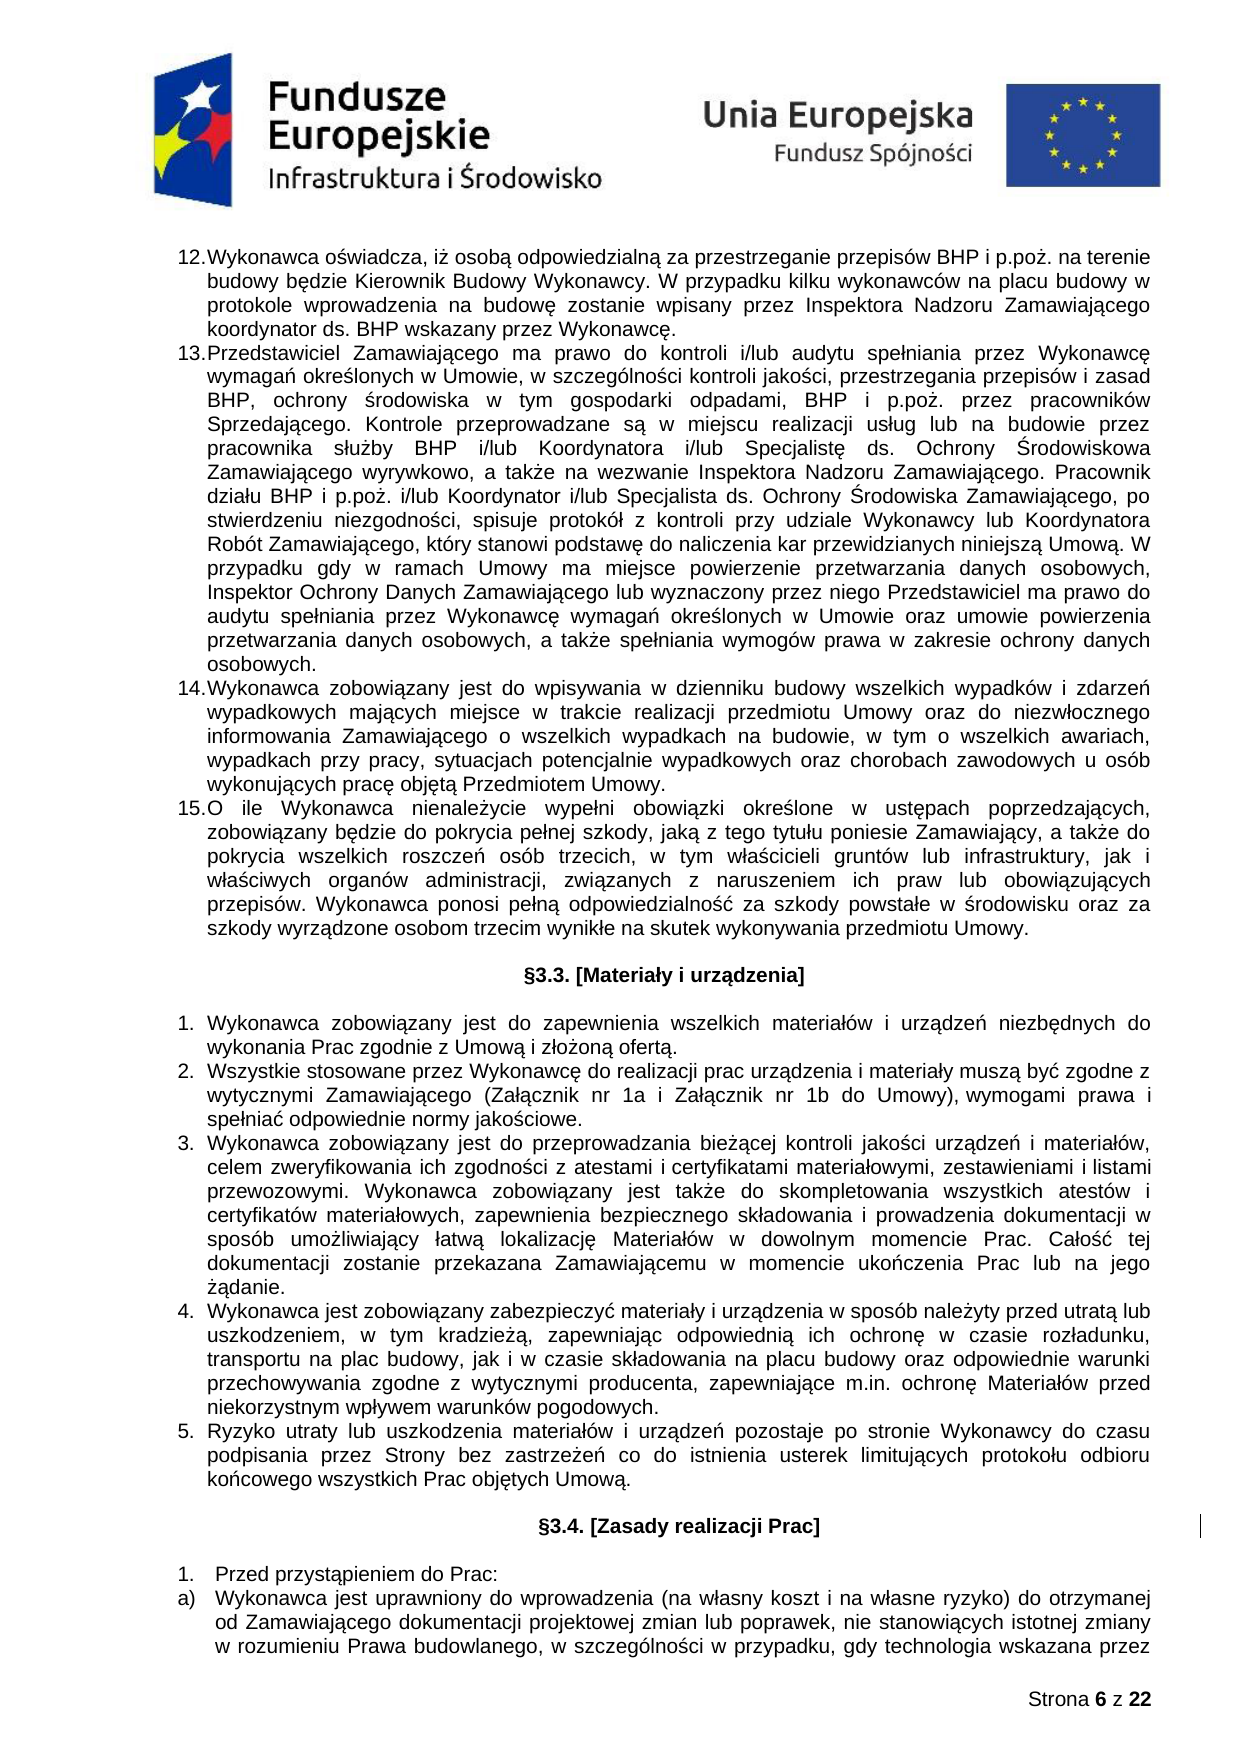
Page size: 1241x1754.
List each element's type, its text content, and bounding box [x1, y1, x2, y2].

list Wszystkie stosowane przez Wykonawcę do realizacji prac urządzenia i materiały muszą być zgodne z wytycznymi Zamawiającego (Załącznik nr 1a i Załącznik nr 1b do Umowy), wymogami prawa i spełniać odpowiednie normy jakościowe. [177, 1059, 1152, 1131]
text §3.3. [Materiały i urządzenia] [177, 963, 1152, 987]
list Ryzyko utraty lub uszkodzenia materiałów i urządzeń pozostaje po stronie Wykonawcy do czasu podpisania przez Strony bez zastrzeżeń co do istnienia usterek limitujących protokołu odbioru końcowego wszystkich Prac objętych Umową. [177, 1418, 1152, 1490]
list Wykonawca zobowiązany jest do przeprowadzania bieżącej kontroli jakości urządzeń i materiałów, celem zweryfikowania ich zgodności z atestami i certyfikatami materiałowymi, zestawieniami i listami przewozowymi. Wykonawca zobowiązany jest także do skompletowania wszystkich atestów i certyfikatów materiałowych, zapewnienia bezpiecznego składowania i prowadzenia dokumentacji w sposób umożliwiający łatwą lokalizację Materiałów w dowolnym momencie Prac. Całość tej dokumentacji zostanie przekazana Zamawiającemu w momencie ukończenia Prac lub na jego żądanie. [177, 1131, 1152, 1299]
list O ile Wykonawca nienależycie wypełni obowiązki określone w ustępach poprzedzających, zobowiązany będzie do pokrycia pełnej szkody, jaką z tego tytułu poniesie Zamawiający, a także do pokrycia wszelkich roszczeń osób trzecich, w tym właścicieli gruntów lub infrastruktury, jak i właściwych organów administracji, związanych z naruszeniem ich praw lub obowiązujących przepisów. Wykonawca ponosi pełną odpowiedzialność za szkody powstałe w środowisku oraz za szkody wyrządzone osobom trzecim wynikłe na skutek wykonywania przedmiotu Umowy. [177, 796, 1152, 939]
list Wykonawca zobowiązany jest do zapewnienia wszelkich materiałów i urządzeń niezbędnych do wykonania Prac zgodnie z Umową i złożoną ofertą. [177, 1011, 1152, 1059]
list Wykonawca zobowiązany jest do wpisywania w dzienniku budowy wszelkich wypadków i zdarzeń wypadkowych mających miejsce w trakcie realizacji przedmiotu Umowy oraz do niezwłocznego informowania Zamawiającego o wszelkich wypadkach na budowie, w tym o wszelkich awariach, wypadkach przy pracy, sytuacjach potencjalnie wypadkowych oraz chorobach zawodowych u osób wykonujących pracę objętą Przedmiotem Umowy. [177, 676, 1152, 796]
list Przed przystąpieniem do Prac: [177, 1562, 1152, 1586]
list Przedstawiciel Zamawiającego ma prawo do kontroli i/lub audytu spełniania przez Wykonawcę wymagań określonych w Umowie, w szczególności kontroli jakości, przestrzegania przepisów i zasad BHP, ochrony środowiska w tym gospodarki odpadami, BHP i p.poż. przez pracowników Sprzedającego. Kontrole przeprowadzane są w miejscu realizacji usług lub na budowie przez pracownika służby BHP i/lub Koordynatora i/lub Specjalistę ds. Ochrony Środowiskowa Zamawiającego wyrywkowo, a także na wezwanie Inspektora Nadzoru Zamawiającego. Pracownik działu BHP i p.poż. i/lub Koordynator i/lub Specjalista ds. Ochrony Środowiska Zamawiającego, po stwierdzeniu niezgodności, spisuje protokół z kontroli przy udziale Wykonawcy lub Koordynatora Robót Zamawiającego, który stanowi podstawę do naliczenia kar przewidzianych niniejszą Umową. W przypadku gdy w ramach Umowy ma miejsce powierzenie przetwarzania danych osobowych, Inspektor Ochrony Danych Zamawiającego lub wyznaczony przez niego Przedstawiciel ma prawo do audytu spełniania przez Wykonawcę wymagań określonych w Umowie oraz umowie powierzenia przetwarzania danych osobowych, a także spełniania wymogów prawa w zakresie ochrony danych osobowych. [177, 340, 1152, 676]
list Wykonawca oświadcza, iż osobą odpowiedzialną za przestrzeganie przepisów BHP i p.poż. na terenie budowy będzie Kierownik Budowy Wykonawcy. W przypadku kilku wykonawców na placu budowy w protokole wprowadzenia na budowę zostanie wpisany przez Inspektora Nadzoru Zamawiającego koordynator ds. BHP wskazany przez Wykonawcę. [177, 245, 1152, 340]
list Wykonawca jest zobowiązany zabezpieczyć materiały i urządzenia w sposób należyty przed utratą lub uszkodzeniem, w tym kradzieżą, zapewniając odpowiednią ich ochronę w czasie rozładunku, transportu na plac budowy, jak i w czasie składowania na placu budowy oraz odpowiednie warunki przechowywania zgodne z wytycznymi producenta, zapewniające m.in. ochronę Materiałów przed niekorzystnym wpływem warunków pogodowych. [177, 1299, 1152, 1418]
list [177, 1586, 1152, 1658]
subtitle §3.4. [Zasady realizacji Prac] [177, 1514, 1200, 1538]
